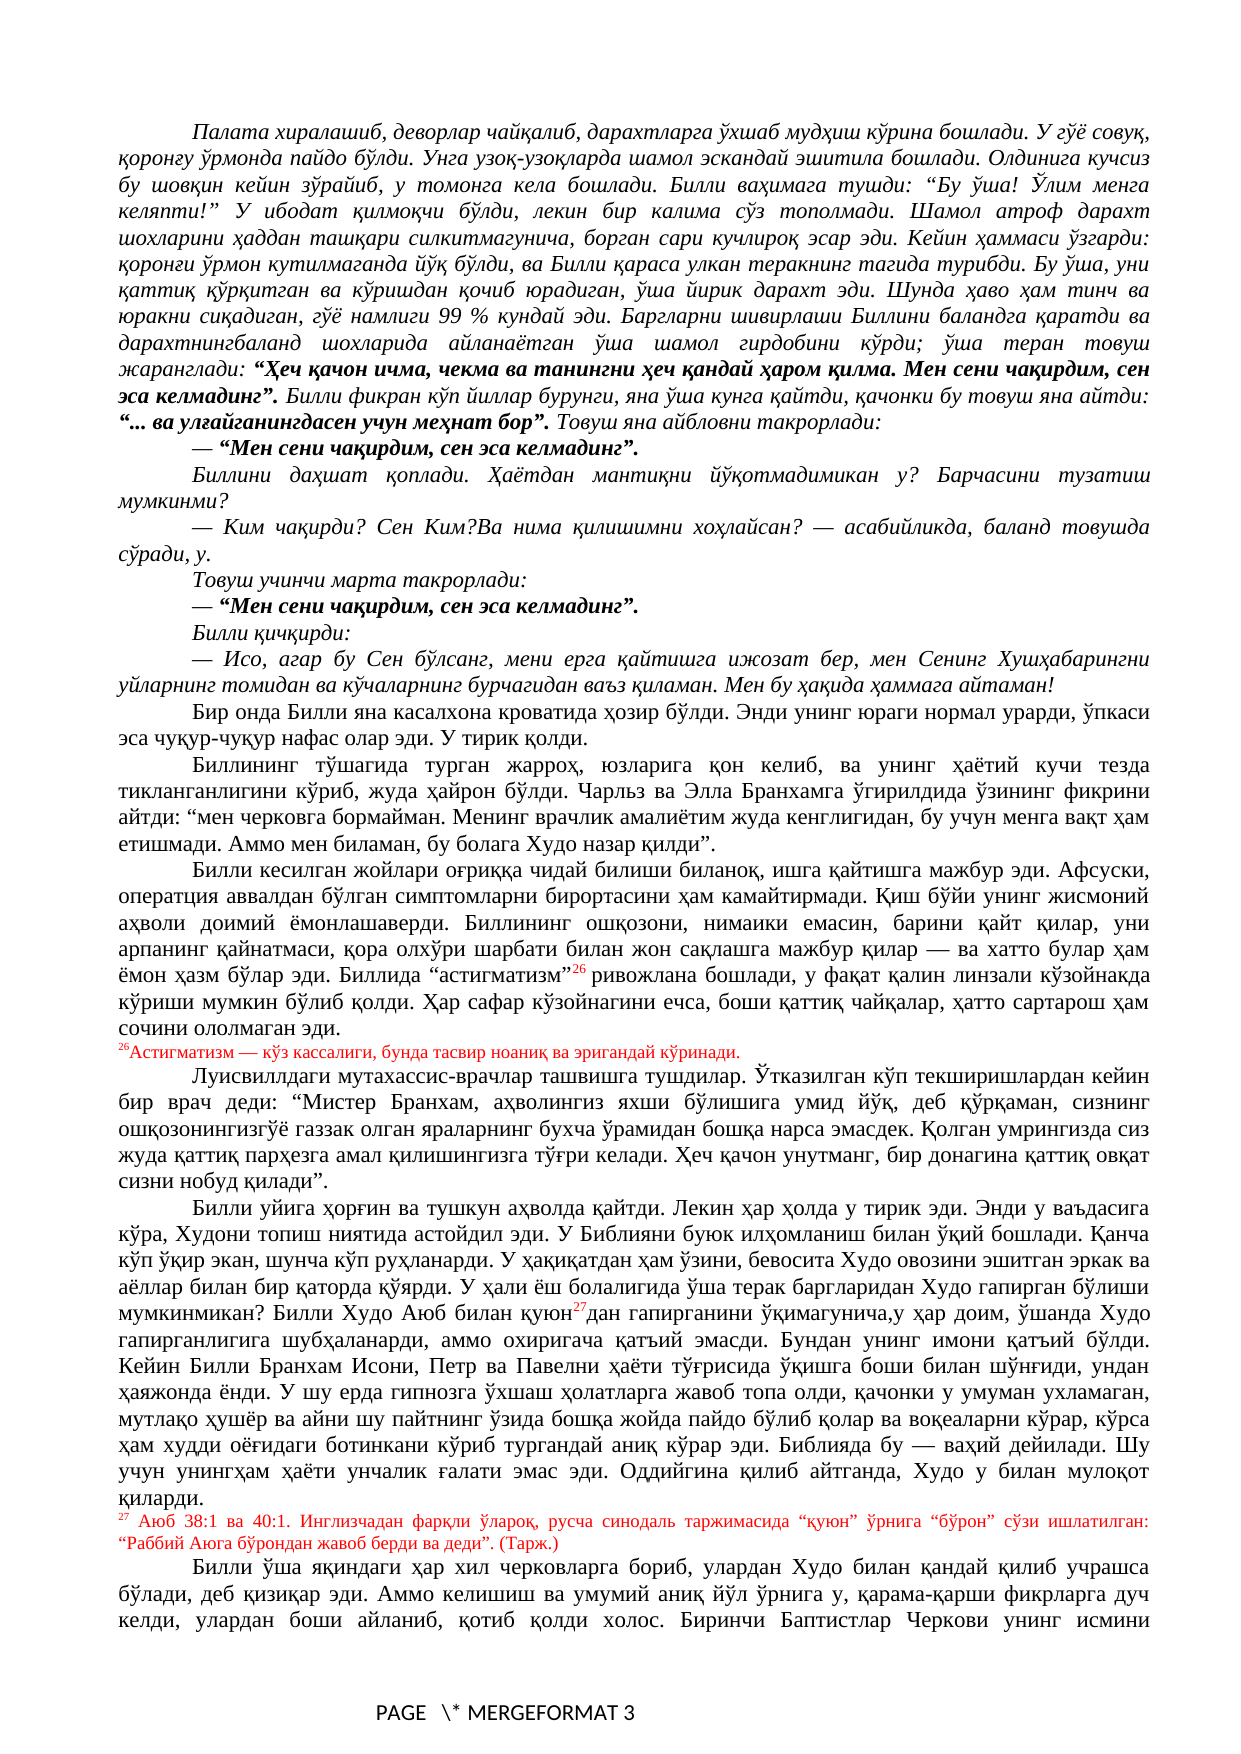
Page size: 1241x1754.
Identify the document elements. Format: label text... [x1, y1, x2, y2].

text Луисвиллдаги мутахассис-врачлар ташвишга тушдилар. Ўтказилган кўп текширишлардан кейин бир врач деди: “Мистер Бранхам, аҳволингиз яхши бўлишига умид йўқ, деб қўрқаман, сизнинг ошқозонингизгўё газзак олган яраларнинг бухча ўрамидан бошқа нарса эмасдек. Қолган умрингизда сиз жуда қаттиқ парҳезга амал қилишингизга тўғри келади. Ҳеч қачон унутманг, бир донагина қаттиқ овқат сизни нобуд қилади”. [118, 1062, 1152, 1194]
text — “Мен сени чақирдим, сен эса келмадинг”. [118, 434, 1152, 461]
text 27 Аюб 38:1 ва 40:1. Инглизчадан фарқли ўлароқ, русча синодаль таржимасида “қуюн” ўрнига “бўрон” сўзи ишлатилган: “Раббий Аюга бўрондан жавоб берди ва деди”. (Тарж.) [118, 1510, 1152, 1553]
text Палата хиралашиб, деворлар чайқалиб, дарахтларга ўхшаб мудҳиш кўрина бошлади. У гўё совуқ, қоронғу ўрмонда пайдо бўлди. Унга узоқ-узоқларда шамол эскандай эшитила бошлади. Олдинига кучсиз бу шовқин кейин зўрайиб, у томонга кела бошлади. Билли ваҳимага тушди: “Бу ўша! Ўлим менга келяпти!” У ибодат қилмоқчи бўлди, лекин бир калима сўз тополмади. Шамол атроф дарахт шохларини ҳаддан ташқари силкитмагунича, борган сари кучлироқ эсар эди. Кейин ҳаммаси ўзгарди: қоронғи ўрмон кутилмаганда йўқ бўлди, ва Билли қараса улкан теракнинг тагида турибди. Бу ўша, уни қаттиқ қўрқитган ва кўришдан қочиб юрадиган, ўша йирик дарахт эди. Шунда ҳаво ҳам тинч ва юракни сиқадиган, гўё намлиги 99 % кундай эди. Баргларни шивирлаши Биллини баландга қаратди ва дарахтнингбаланд шохларида айланаётган ўша шамол гирдобини кўрди; ўша теран товуш жаранглади: “Ҳеч қачон ичма, чекма ва танингни ҳеч қандай ҳаром қилма. Мен сени чақирдим, сен эса келмадинг”. Билли фикран кўп йиллар бурунги, яна ўша кунга қайтди, қачонки бу товуш яна айтди: “... ва улғайганингдасен учун меҳнат бор”. Товуш яна айбловни такрорлади: [118, 118, 1152, 434]
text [118, 1553, 1152, 1632]
text — Исо, агар бу Сен бўлсанг, мени ерга қайтишга ижозат бер, мен Сенинг Хушҳабарингни уйларнинг томидан ва кўчаларнинг бурчагидан ваъз қиламан. Мен бу ҳақида ҳаммага айтаман! [118, 645, 1152, 698]
text Биллини даҳшат қоплади. Ҳаётдан мантиқни йўқотмадимикан у? Барчасини тузатиш мумкинми? [118, 461, 1152, 513]
text 26Астигматизм — кўз кассалиги, бунда тасвир ноаниқ ва эригандай кўринади. [118, 1041, 1152, 1062]
text — Ким чақирди? Сен Ким?Ва нима қилишимни хоҳлайсан? — асабийликда, баланд товушда сўради, у. [118, 513, 1152, 566]
text Билли қичқирди: [118, 619, 1152, 645]
text Бир онда Билли яна касалхона кроватида ҳозир бўлди. Энди унинг юраги нормал урарди, ўпкаси эса чуқур-чуқур нафас олар эди. У тирик қолди. [118, 698, 1152, 751]
text Билли кесилган жойлари оғриққа чидай билиши биланоқ, ишга қайтишга мажбур эди. Афсуски, оператция аввалдан бўлган симптомларни бирортасини ҳам камайтирмади. Қиш бўйи унинг жисмоний аҳволи доимий ёмонлашаверди. Биллининг ошқозони, нимаики емасин, барини қайт қилар, уни арпанинг қайнатмаси, қора олхўри шарбати билан жон сақлашга мажбур қилар — ва хатто булар ҳам ёмон ҳазм бўлар эди. Биллида “астигматизм”26 ривожлана бошлади, у фақат қалин линзали кўзойнакда кўриши мумкин бўлиб қолди. Ҳар сафар кўзойнагини ечса, боши қаттиқ чайқалар, ҳатто сартарош ҳам сочини ололмаган эди. [118, 856, 1152, 1041]
text — “Мен сени чақирдим, сен эса келмадинг”. [118, 592, 1152, 619]
text Билли уйига ҳорғин ва тушкун аҳволда қайтди. Лекин ҳар ҳолда у тирик эди. Энди у ваъдасига кўра, Худони топиш ниятида астойдил эди. У Библияни буюк илҳомланиш билан ўқий бошлади. Қанча кўп ўқир экан, шунча кўп руҳланарди. У ҳақиқатдан ҳам ўзини, бевосита Худо овозини эшитган эркак ва аёллар билан бир қаторда қўярди. У ҳали ёш болалигида ўша терак баргларидан Худо гапирган бўлиши мумкинмикан? Билли Худо Аюб билан қуюн27дан гапирганини ўқимагунича,у ҳар доим, ўшанда Худо гапирганлигига шубҳаланарди, аммо охиригача қатъий эмасди. Бундан унинг имони қатъий бўлди. Кейин Билли Бранхам Исони, Петр ва Павелни ҳаёти тўғрисида ўқишга боши билан шўнғиди, ундан ҳаяжонда ёнди. У шу ерда гипнозга ўхшаш ҳолатларга жавоб топа олди, қачонки у умуман ухламаган, мутлақо ҳушёр ва айни шу пайтнинг ўзида бошқа жойда пайдо бўлиб қолар ва воқеаларни кўрар, кўрса ҳам худди оёғидаги ботинкани кўриб тургандай аниқ кўрар эди. Библияда бу — ваҳий дейилади. Шу учун унингҳам ҳаёти унчалик ғалати эмас эди. Оддийгина қилиб айтганда, Худо у билан мулоқот қиларди. [118, 1194, 1152, 1510]
text Биллининг тўшагида турган жарроҳ, юзларига қон келиб, ва унинг ҳаётий кучи тезда тикланганлигини кўриб, жуда ҳайрон бўлди. Чарльз ва Элла Бранхамга ўгирилдида ўзининг фикрини айтди: “мен черковга бормайман. Менинг врачлик амалиётим жуда кенглигидан, бу учун менга вақт ҳам етишмади. Аммо мен биламан, бу болага Худо назар қилди”. [118, 751, 1152, 856]
text Товуш учинчи марта такрорлади: [118, 566, 1152, 592]
